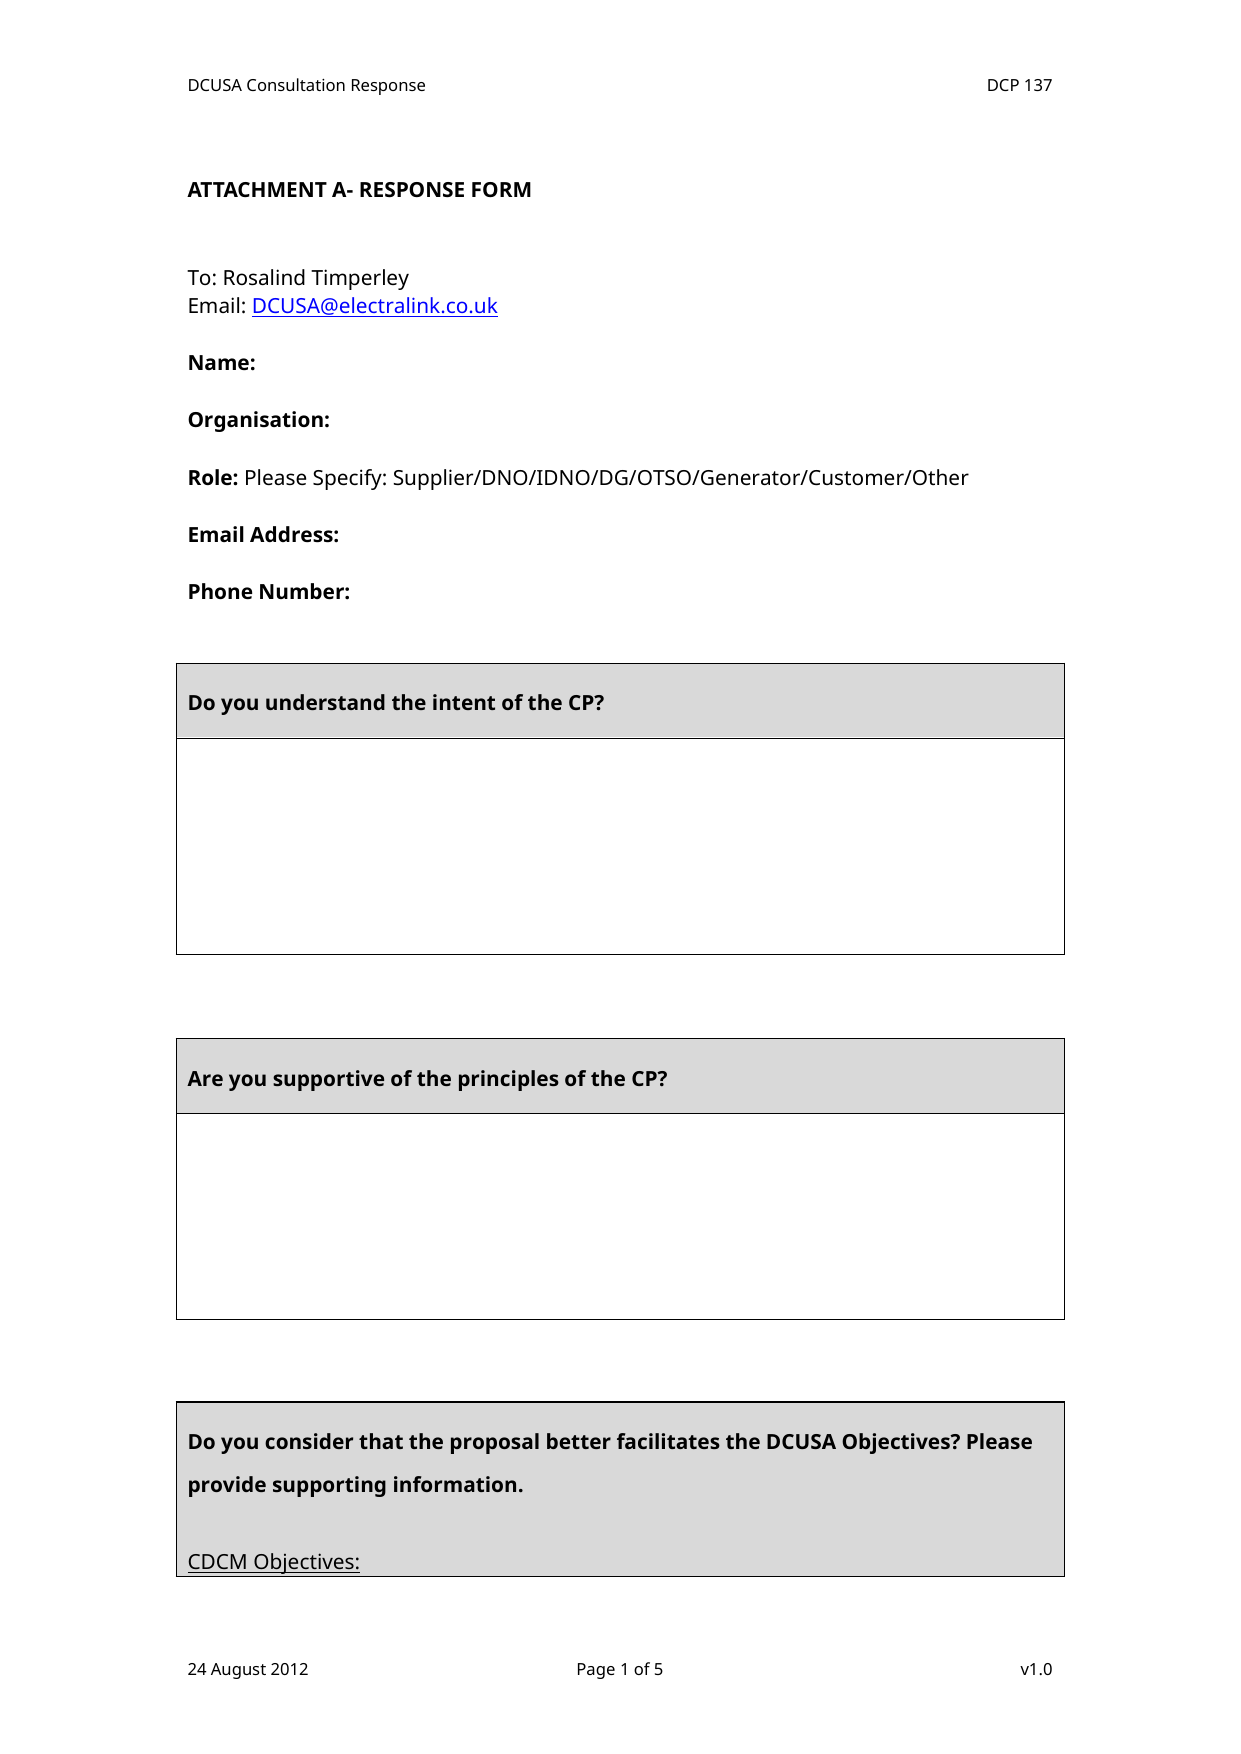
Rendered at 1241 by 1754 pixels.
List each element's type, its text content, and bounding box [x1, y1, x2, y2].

text Email: DCUSA@electralink.co.uk [187, 292, 1053, 320]
text To: Rosalind Timperley [187, 263, 1053, 292]
text Name: [187, 348, 1053, 406]
text Organisation: [187, 406, 1053, 463]
text Phone Number: [187, 577, 1053, 606]
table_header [177, 1403, 1064, 1576]
text Role: Please Specify: Supplier/DNO/IDNO/DG/OTSO/Generator/Customer/Other [187, 463, 1053, 520]
subtitle ATTACHMENT A- RESPONSE FORM [187, 175, 1053, 203]
table_cell [177, 739, 1064, 954]
text Email Address: [187, 520, 1053, 577]
table_cell [177, 1114, 1064, 1318]
table_header Are you supportive of the principles of the CP? [177, 1039, 1064, 1113]
table_header Do you understand the intent of the CP? [177, 664, 1064, 737]
